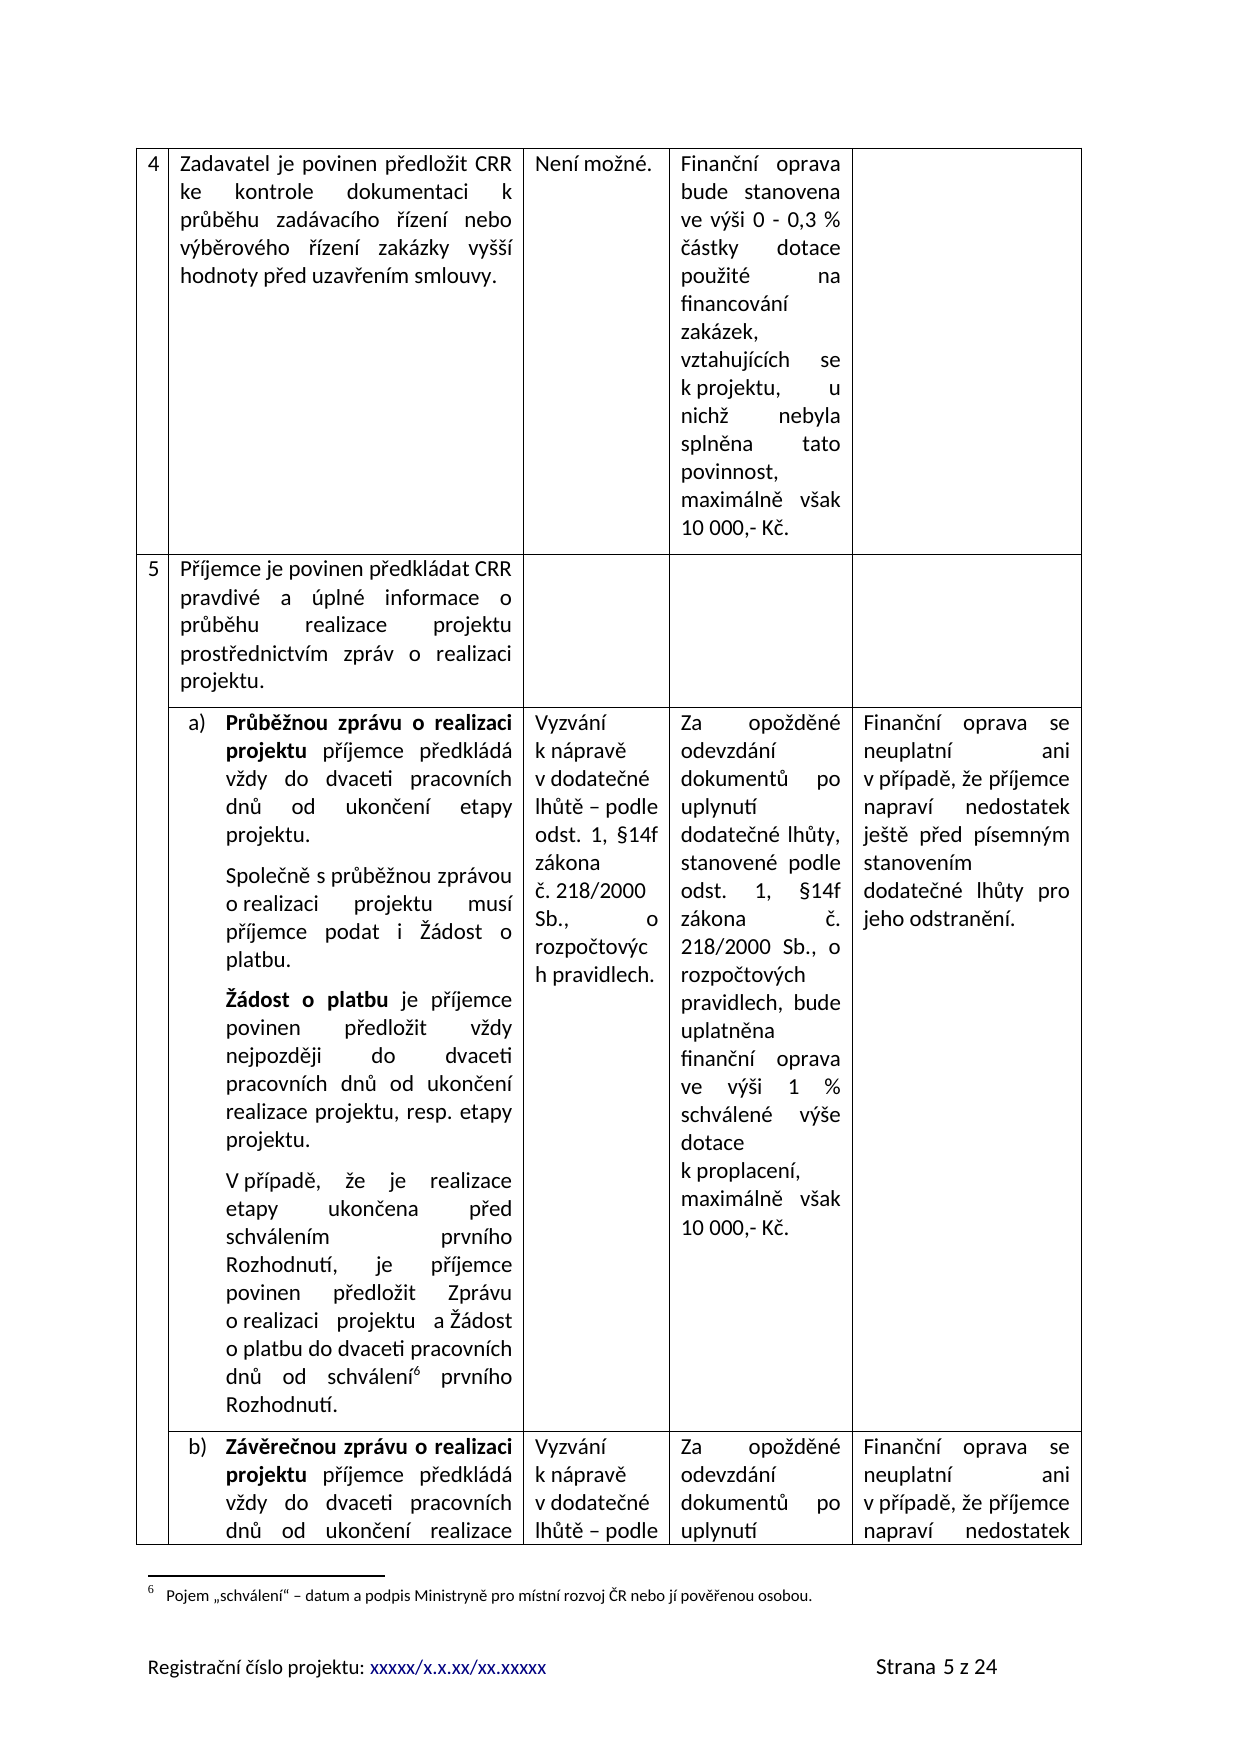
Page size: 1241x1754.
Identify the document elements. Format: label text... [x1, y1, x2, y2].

table_cell Vyzvání k nápravě v dodatečné lhůtě – podle odst. 1, §14f zákona č. 218/2000 Sb., o rozpočtových pravidlech. [524, 708, 669, 1431]
table_cell 4 [137, 149, 168, 553]
table_cell 5 [137, 555, 168, 1544]
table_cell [169, 1432, 523, 1544]
table_cell Příjemce je povinen předkládat CRR pravdivé a úplné informace o průběhu realizace projektu prostřednictvím zpráv o realizaci projektu. [169, 555, 523, 707]
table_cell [670, 149, 852, 553]
table_cell [853, 555, 1081, 707]
table_cell Finanční oprava se neuplatní ani v případě, že příjemce napraví nedostatek ještě před písemným stanovením dodatečné lhůty pro jeho odstranění. [853, 708, 1081, 1431]
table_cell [524, 1432, 669, 1544]
table_cell [524, 555, 669, 707]
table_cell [670, 1432, 852, 1544]
table_cell Není možné. [524, 149, 669, 553]
table_cell Zadavatel je povinen předložit CRR ke kontrole dokumentaci k průběhu zadávacího řízení nebo výběrového řízení zakázky vyšší hodnoty před uzavřením smlouvy. [169, 149, 523, 553]
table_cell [853, 1432, 1081, 1544]
table_cell Průběžnou zprávu o realizaci projektu příjemce předkládá vždy do dvaceti pracovních dnů od ukončení etapy projektu. Společně s průběžnou zprávou o realizaci projektu musí příjemce podat i Žádost o platbu. Žádost o platbu je příjemce povinen předložit vždy nejpozději do dvaceti pracovních dnů od ukončení realizace projektu, resp. etapy projektu. V případě, že je realizace etapy ukončena před schválením prvního Rozhodnutí, je příjemce povinen předložit Zprávu o realizaci projektu a Žádost o platbu do dvaceti pracovních dnů od schválení prvního Rozhodnutí. [169, 708, 523, 1431]
table_cell [670, 555, 852, 707]
table_cell [853, 149, 1081, 553]
